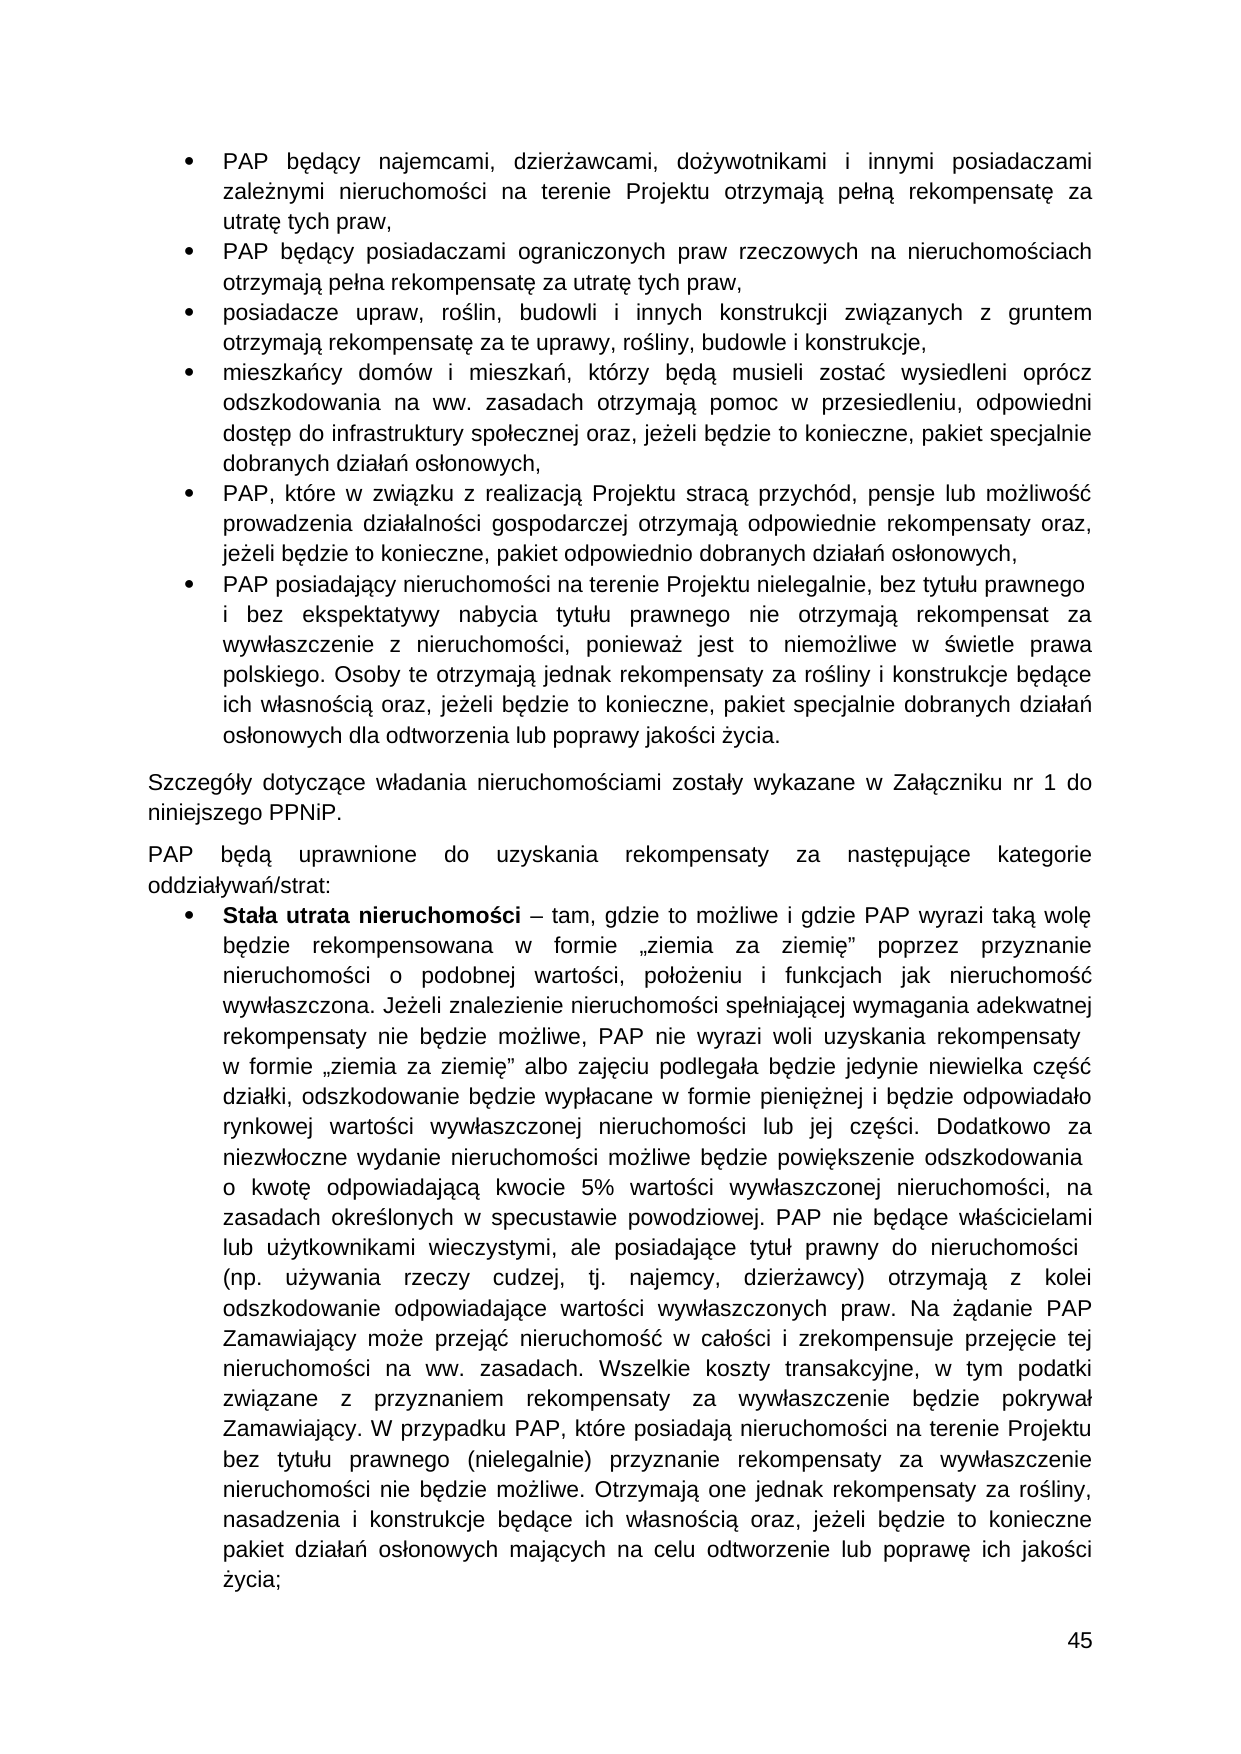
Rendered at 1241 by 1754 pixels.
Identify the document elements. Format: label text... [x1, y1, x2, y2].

list mieszkańcy domów i mieszkań, którzy będą musieli zostać wysiedleni oprócz odszkodowania na ww. zasadach otrzymają pomoc w przesiedleniu, odpowiedni dostęp do infrastruktury społecznej oraz, jeżeli będzie to konieczne, pakiet specjalnie dobranych działań osłonowych, [185, 359, 1093, 476]
text PAP będą uprawnione do uzyskania rekompensaty za następujące kategorie oddziaływań/strat: [148, 841, 1093, 898]
list posiadacze upraw, roślin, budowli i innych konstrukcji związanych z gruntem otrzymają rekompensatę za te uprawy, rośliny, budowle i konstrukcje, [185, 299, 1093, 355]
text Szczegóły dotyczące władania nieruchomościami zostały wykazane w Załączniku nr 1 do niniejszego PPNiP. [148, 768, 1093, 825]
list PAP będący posiadaczami ograniczonych praw rzeczowych na nieruchomościach otrzymają pełna rekompensatę za utratę tych praw, [185, 238, 1093, 295]
list PAP, które w związku z realizacją Projektu stracą przychód, pensje lub możliwość prowadzenia działalności gospodarczej otrzymają odpowiednie rekompensaty oraz, jeżeli będzie to konieczne, pakiet odpowiednio dobranych działań osłonowych, [185, 480, 1093, 567]
list Stała utrata nieruchomości – tam, gdzie to możliwe i gdzie PAP wyrazi taką wolę będzie rekompensowana w formie „ziemia za ziemię” poprzez przyznanie nieruchomości o podobnej wartości, położeniu i funkcjach jak nieruchomość wywłaszczona. Jeżeli znalezienie nieruchomości spełniającej wymagania adekwatnej rekompensaty nie będzie możliwe, PAP nie wyrazi woli uzyskania rekompensaty w formie „ziemia za ziemię” albo zajęciu podlegała będzie jedynie niewielka część działki, odszkodowanie będzie wypłacane w formie pieniężnej i będzie odpowiadało rynkowej wartości wywłaszczonej nieruchomości lub jej części. Dodatkowo za niezwłoczne wydanie nieruchomości możliwe będzie powiększenie odszkodowania o kwotę odpowiadającą kwocie 5% wartości wywłaszczonej nieruchomości, na zasadach określonych w specustawie powodziowej. PAP nie będące właścicielami lub użytkownikami wieczystymi, ale posiadające tytuł prawny do nieruchomości (np. używania rzeczy cudzej, tj. najemcy, dzierżawcy) otrzymają z kolei odszkodowanie odpowiadające wartości wywłaszczonych praw. Na żądanie PAP Zamawiający może przejąć nieruchomość w całości i zrekompensuje przejęcie tej nieruchomości na ww. zasadach. Wszelkie koszty transakcyjne, w tym podatki związane z przyznaniem rekompensaty za wywłaszczenie będzie pokrywał Zamawiający. W przypadku PAP, które posiadają nieruchomości na terenie Projektu bez tytułu prawnego (nielegalnie) przyznanie rekompensaty za wywłaszczenie nieruchomości nie będzie możliwe. Otrzymają one jednak rekompensaty za rośliny, nasadzenia i konstrukcje będące ich własnością oraz, jeżeli będzie to konieczne pakiet działań osłonowych mających na celu odtworzenie lub poprawę ich jakości życia; [185, 902, 1093, 1593]
list PAP posiadający nieruchomości na terenie Projektu nielegalnie, bez tytułu prawnego i bez ekspektatywy nabycia tytułu prawnego nie otrzymają rekompensat za wywłaszczenie z nieruchomości, ponieważ jest to niemożliwe w świetle prawa polskiego. Osoby te otrzymają jednak rekompensaty za rośliny i konstrukcje będące ich własnością oraz, jeżeli będzie to konieczne, pakiet specjalnie dobranych działań osłonowych dla odtworzenia lub poprawy jakości życia. [185, 571, 1093, 748]
list PAP będący najemcami, dzierżawcami, dożywotnikami i innymi posiadaczami zależnymi nieruchomości na terenie Projektu otrzymają pełną rekompensatę za utratę tych praw, [185, 148, 1093, 234]
